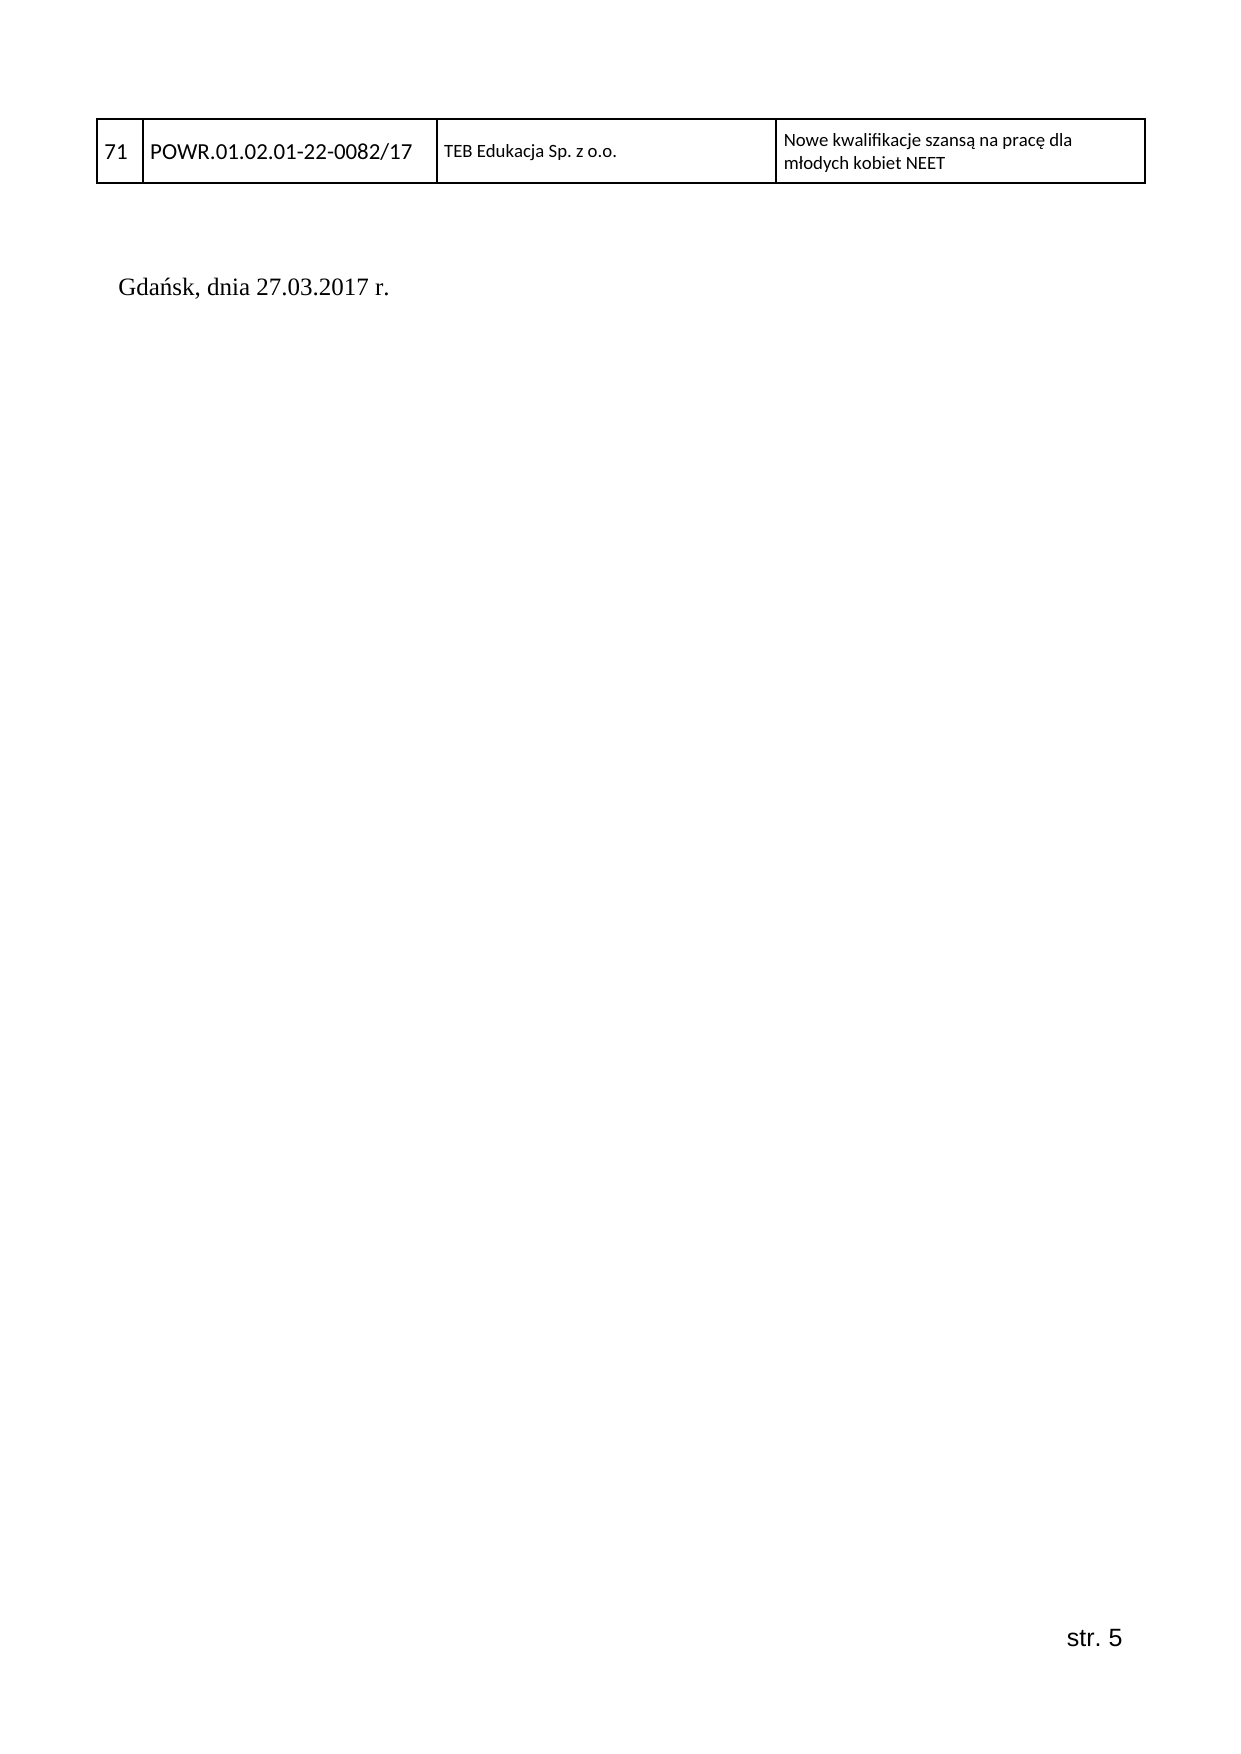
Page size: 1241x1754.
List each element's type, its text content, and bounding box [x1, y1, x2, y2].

table_cell 71 [98, 120, 142, 182]
table_cell POWR.01.02.01-22-0082/17 [144, 120, 436, 182]
text Gdańsk, dnia 27.03.2017 r. [118, 272, 1122, 301]
table_cell TEB Edukacja Sp. z o.o. [438, 120, 775, 182]
table_cell Nowe kwalifikacje szansą na pracę dla młodych kobiet NEET [777, 120, 1144, 182]
